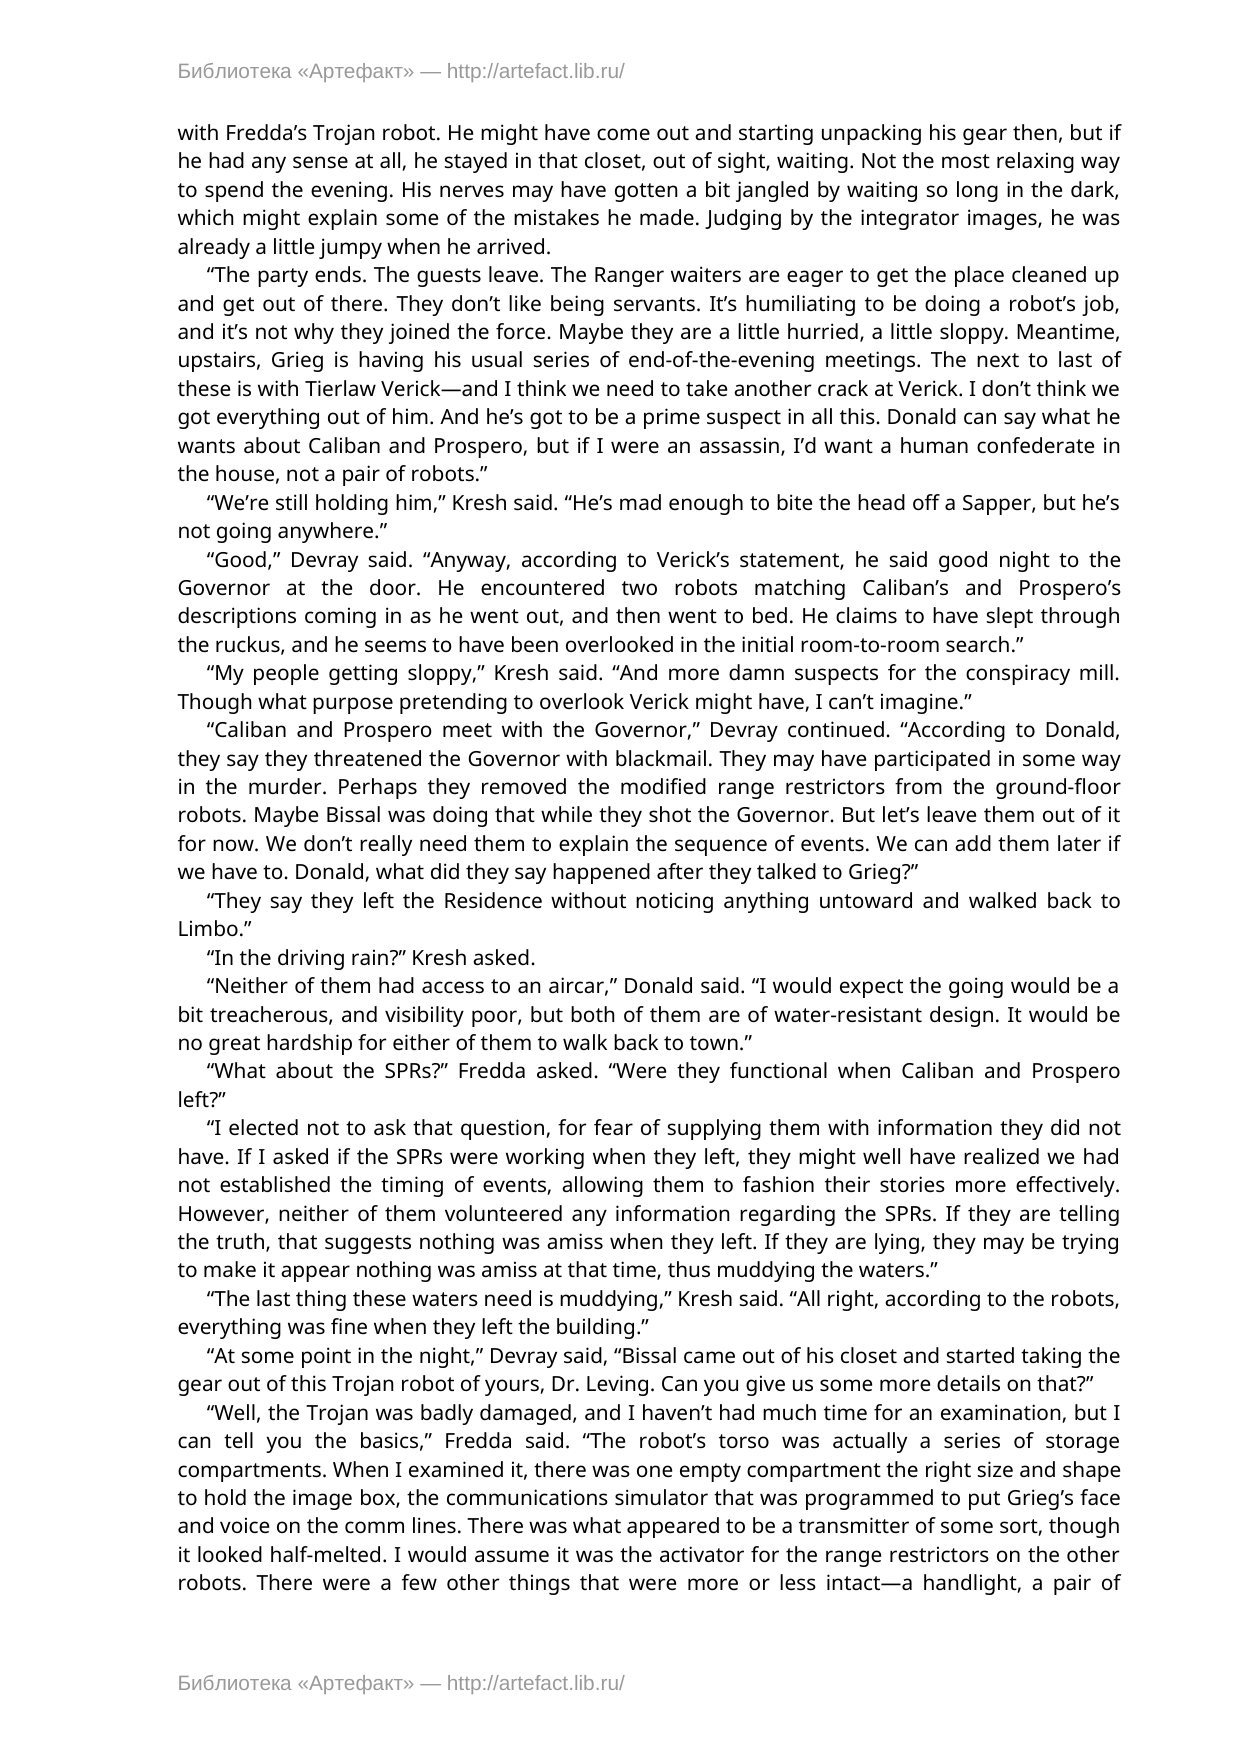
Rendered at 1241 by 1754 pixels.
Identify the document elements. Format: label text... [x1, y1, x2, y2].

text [177, 1398, 1122, 1597]
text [177, 118, 1122, 260]
text “Good,” Devray said. “Anyway, according to Verick’s statement, he said good night to the Governor at the door. He encountered two robots matching Caliban’s and Prospero’s descriptions coming in as he went out, and then went to bed. He claims to have slept through the ruckus, and he seems to have been overlooked in the initial room-to-room search.” [177, 545, 1122, 658]
text “My people getting sloppy,” Kresh said. “And more damn suspects for the conspiracy mill. Though what purpose pretending to overlook Verick might have, I can’t imagine.” [177, 658, 1122, 715]
text “Caliban and Prospero meet with the Governor,” Devray continued. “According to Donald, they say they threatened the Governor with blackmail. They may have participated in some way in the murder. Perhaps they removed the modified range restrictors from the ground-floor robots. Maybe Bissal was doing that while they shot the Governor. But let’s leave them out of it for now. We don’t really need them to explain the sequence of events. We can add them later if we have to. Donald, what did they say happened after they talked to Grieg?” [177, 715, 1122, 886]
text “At some point in the night,” Devray said, “Bissal came out of his closet and started taking the gear out of this Trojan robot of yours, Dr. Leving. Can you give us some more details on that?” [177, 1341, 1122, 1398]
text “The party ends. The guests leave. The Ranger waiters are eager to get the place cleaned up and get out of there. They don’t like being servants. It’s humiliating to be doing a robot’s job, and it’s not why they joined the force. Maybe they are a little hurried, a little sloppy. Meantime, upstairs, Grieg is having his usual series of end-of-the-evening meetings. The next to last of these is with Tierlaw Verick—and I think we need to take another crack at Verick. I don’t think we got everything out of him. And he’s got to be a prime suspect in all this. Donald can say what he wants about Caliban and Prospero, but if I were an assassin, I’d want a human confederate in the house, not a pair of robots.” [177, 260, 1122, 488]
text “What about the SPRs?” Fredda asked. “Were they functional when Caliban and Prospero left?” [177, 1057, 1122, 1113]
text “They say they left the Residence without noticing anything untoward and walked back to Limbo.” [177, 886, 1122, 943]
text “I elected not to ask that question, for fear of supplying them with information they did not have. If I asked if the SPRs were working when they left, they might well have realized we had not established the timing of events, allowing them to fashion their stories more effectively. However, neither of them volunteered any information regarding the SPRs. If they are telling the truth, that suggests nothing was amiss when they left. If they are lying, they may be trying to make it appear nothing was amiss at that time, thus muddying the waters.” [177, 1113, 1122, 1284]
text “The last thing these waters need is muddying,” Kresh said. “All right, according to the robots, everything was fine when they left the building.” [177, 1284, 1122, 1341]
text “We’re still holding him,” Kresh said. “He’s mad enough to bite the head off a Sapper, but he’s not going anywhere.” [177, 488, 1122, 545]
text “In the driving rain?” Kresh asked. [177, 943, 1122, 971]
text “Neither of them had access to an aircar,” Donald said. “I would expect the going would be a bit treacherous, and visibility poor, but both of them are of water-resistant design. It would be no great hardship for either of them to walk back to town.” [177, 971, 1122, 1057]
